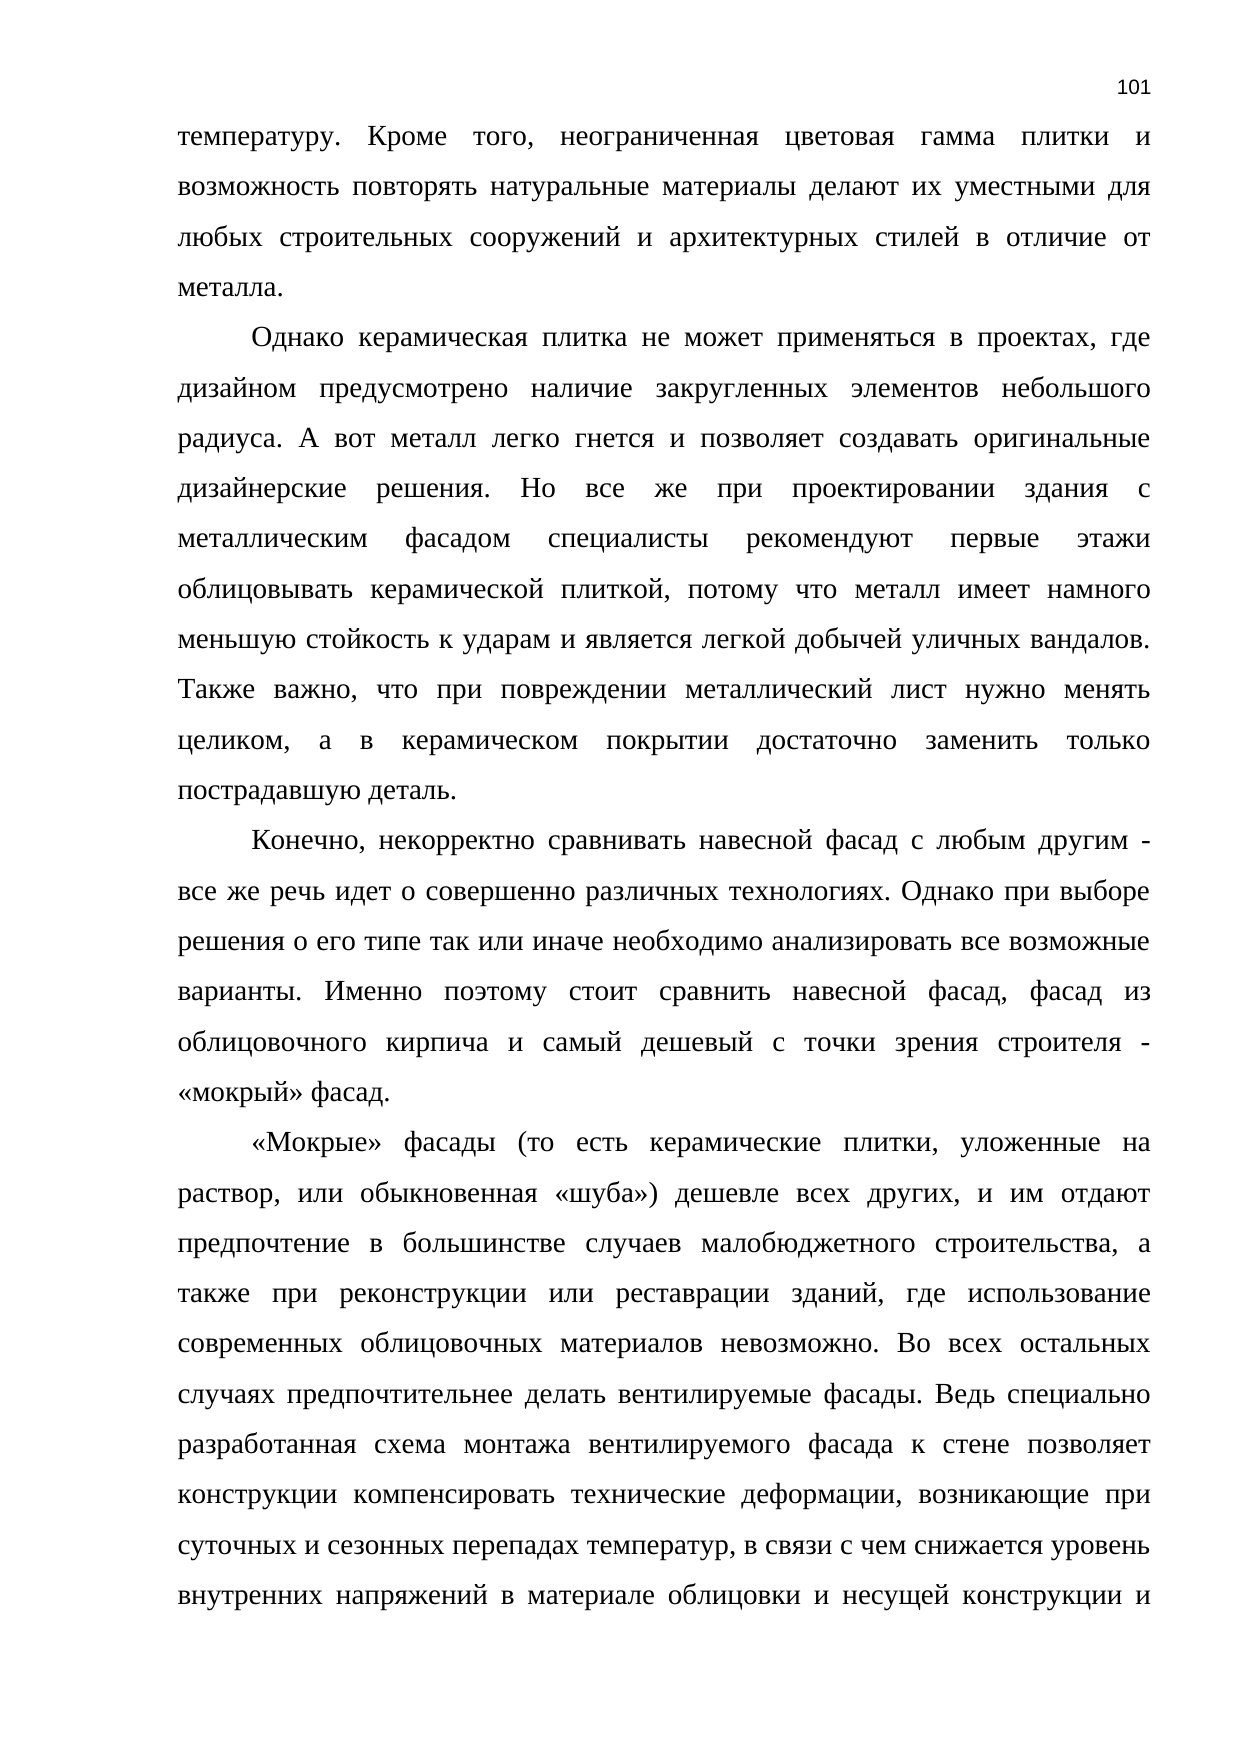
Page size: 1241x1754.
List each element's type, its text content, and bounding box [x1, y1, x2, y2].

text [177, 1124, 1152, 1611]
text Конечно, некорректно сравнивать навесной фасад с любым другим - все же речь идет о совершенно различных технологиях. Однако при выборе решения о его типе так или иначе необходимо анализировать все возможные варианты. Именно поэтому стоит сравнить навесной фасад, фасад из облицовочного кирпича и самый дешевый с точки зрения строителя - «мокрый» фасад. [177, 822, 1152, 1108]
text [177, 118, 1152, 303]
text Однако керамическая плитка не может применяться в проектах, где дизайном предусмотрено наличие закругленных элементов небольшого радиуса. А вот металл легко гнется и позволяет создавать оригинальные дизайнерские решения. Но все же при проектировании здания с металлическим фасадом специалисты рекомендуют первые этажи облицовывать керамической плиткой, потому что металл имеет намного меньшую стойкость к ударам и является легкой добычей уличных вандалов. Также важно, что при повреждении металлический лист нужно менять целиком, а в керамическом покрытии достаточно заменить только пострадавшую деталь. [177, 319, 1152, 806]
